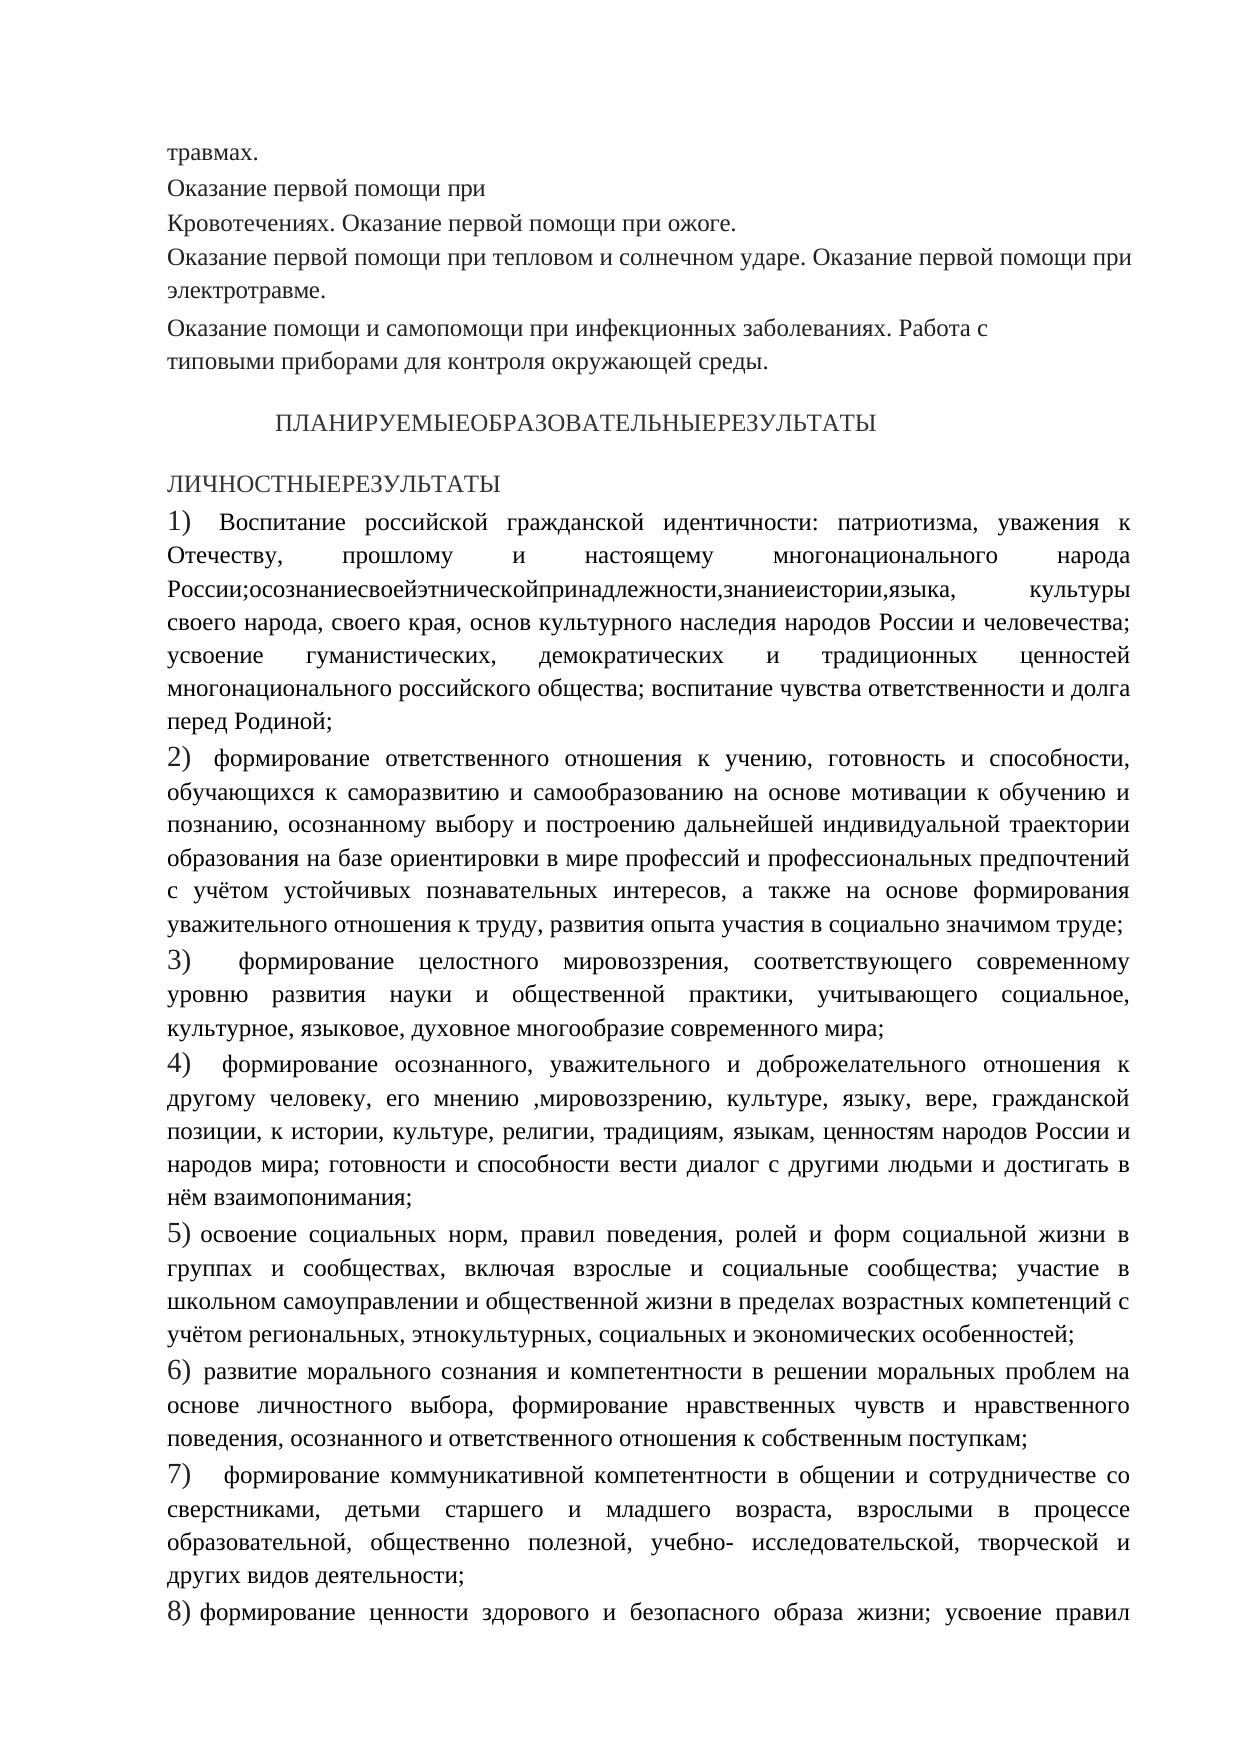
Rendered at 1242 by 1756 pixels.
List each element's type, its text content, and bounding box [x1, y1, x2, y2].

list Воспитание российской гражданской идентичности: патриотизма, уважения к Отечеству, прошлому и настоящему многонационального народа России;осознаниесвоейэтническойпринадлежности,знаниеистории,языка, культуры своего народа, своего края, основ культурного наследия народов России и человечества; усвоение гуманистических, демократических и традиционных ценностей многонационального российского общества; воспитание чувства ответственности и долга перед Родиной; [167, 503, 1131, 734]
text Кровотечениях. Оказание первой помощи при ожоге. [167, 208, 1177, 237]
list развитие морального сознания и компетентности в решении моральных проблем на основе личностного выбора, формирование нравственных чувств и нравственного поведения, осознанного и ответственного отношения к собственным поступкам; [167, 1352, 1131, 1452]
list формирование осознанного, уважительного и доброжелательного отношения к другому человеку, его мнению ,мировоззрению, культуре, языку, вере, гражданской позиции, к истории, культуре, религии, традициям, языкам, ценностям народов России и народов мира; готовности и способности вести диалог с другими людьми и достигать в нём взаимопонимания; [167, 1046, 1131, 1211]
text Оказание помощи и самопомощи при инфекционных заболеваниях. Работа с типовыми приборами для контроля окружающей среды. [167, 313, 1096, 375]
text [167, 137, 1122, 166]
text Оказание первой помощи при тепловом и солнечном ударе. Оказание первой помощи при электротравме. [167, 242, 1177, 304]
text Оказание первой помощи при [167, 171, 1177, 203]
list освоение социальных норм, правил поведения, ролей и форм социальной жизни в группах и сообществах, включая взрослые и социальные сообщества; участие в школьном самоуправлении и общественной жизни в пределах возрастных компетенций с учётом региональных, этнокультурных, социальных и экономических особенностей; [167, 1216, 1131, 1348]
list формирование целостного мировоззрения, соответствующего современному уровню развития науки и общественной практики, учитывающего социальное, культурное, языковое, духовное многообразие современного мира; [167, 942, 1131, 1041]
list формирование коммуникативной компетентности в общении и сотрудничестве со сверстниками, детьми старшего и младшего возраста, взрослыми в процессе образовательной, общественно полезной, учебно- исследовательской, творческой и других видов деятельности; [167, 1456, 1131, 1589]
text ПЛАНИРУЕМЫЕОБРАЗОВАТЕЛЬНЫЕРЕЗУЛЬТАТЫ [144, 408, 1177, 437]
text ЛИЧНОСТНЫЕРЕЗУЛЬТАТЫ [167, 469, 1177, 498]
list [167, 1593, 1131, 1627]
list формирование ответственного отношения к учению, готовность и способности, обучающихся к саморазвитию и самообразованию на основе мотивации к обучению и познанию, осознанному выбору и построению дальнейшей индивидуальной траектории образования на базе ориентировки в мире профессий и профессиональных предпочтений с учётом устойчивых познавательных интересов, а также на основе формирования уважительного отношения к труду, развития опыта участия в социально значимом труде; [167, 739, 1131, 937]
